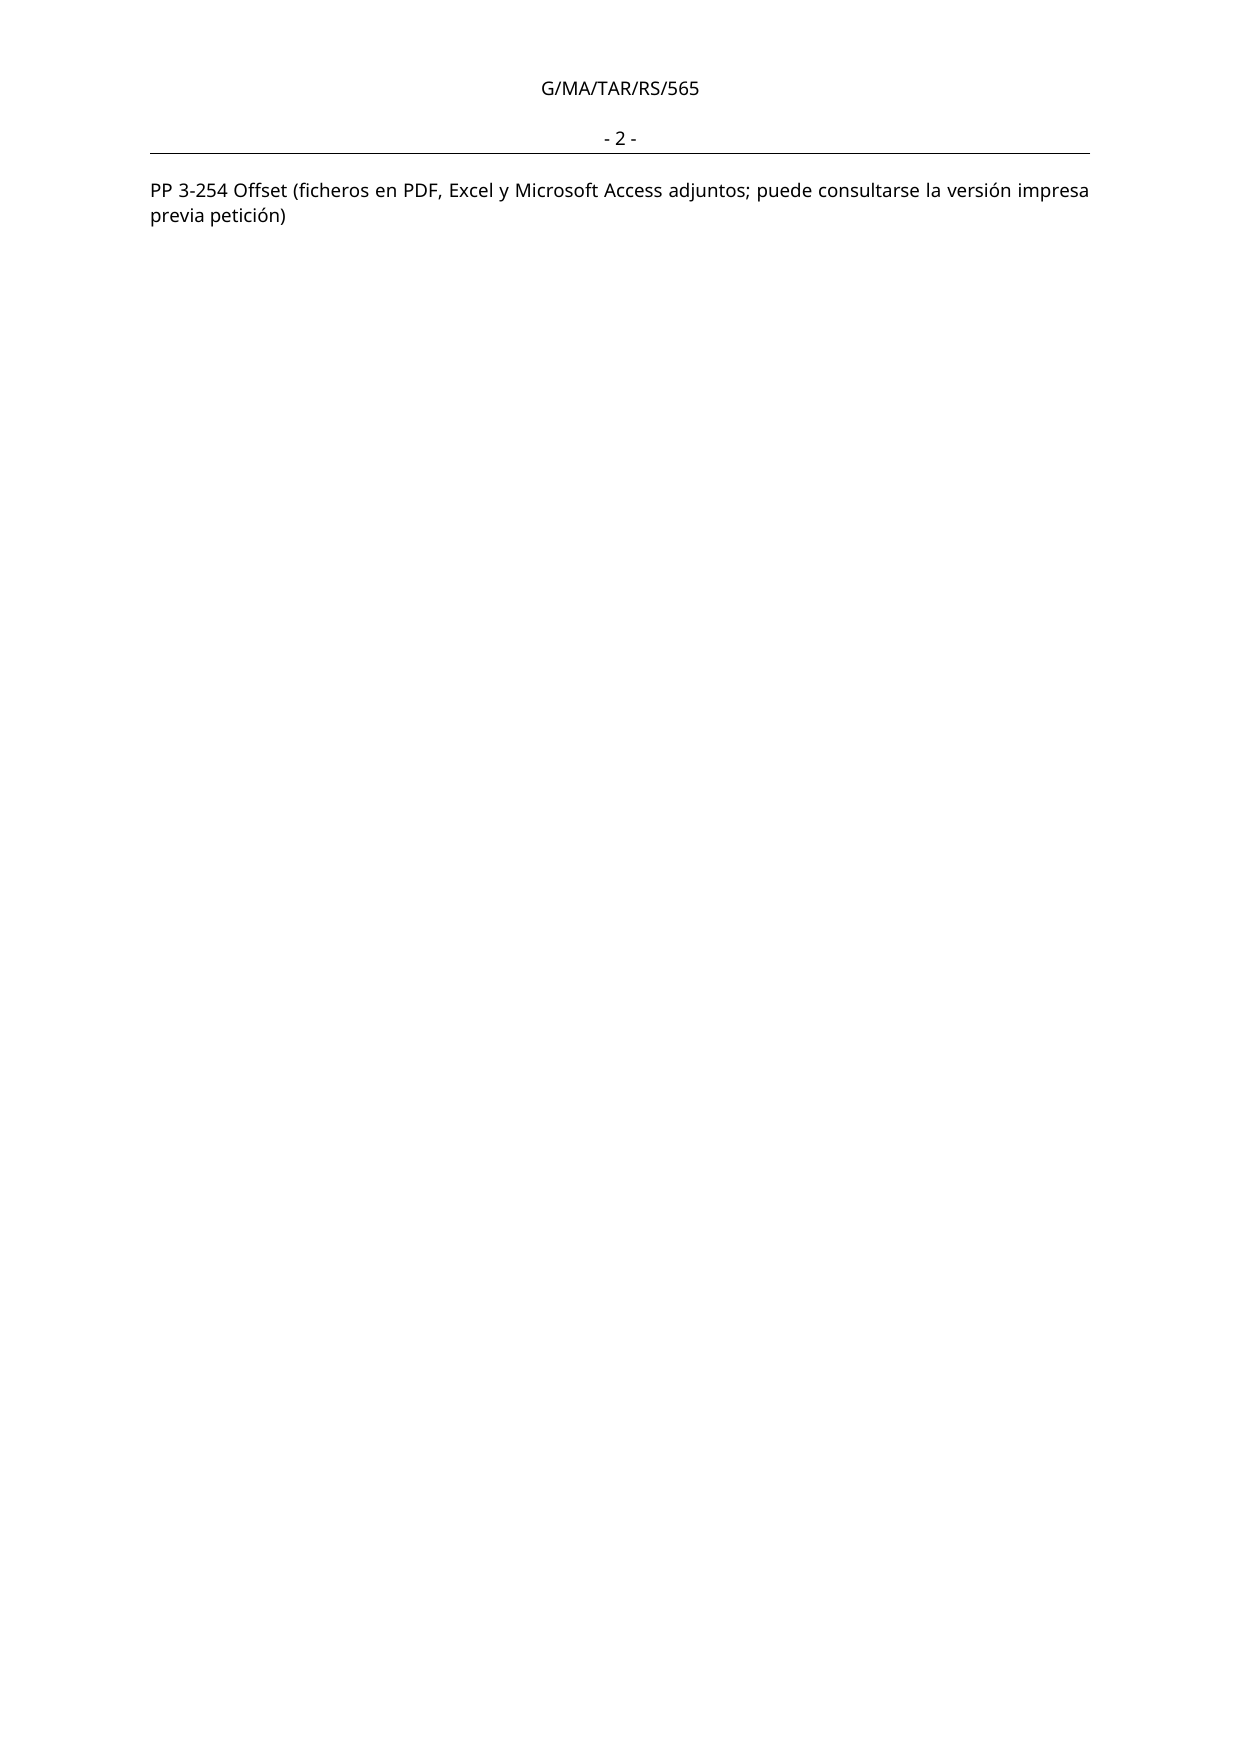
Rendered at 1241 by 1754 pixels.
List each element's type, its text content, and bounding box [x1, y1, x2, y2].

text PP 3-254 Offset (ficheros en PDF, Excel y Microsoft Access adjuntos; puede consultarse la versión impresa previa petición) [150, 177, 1090, 228]
